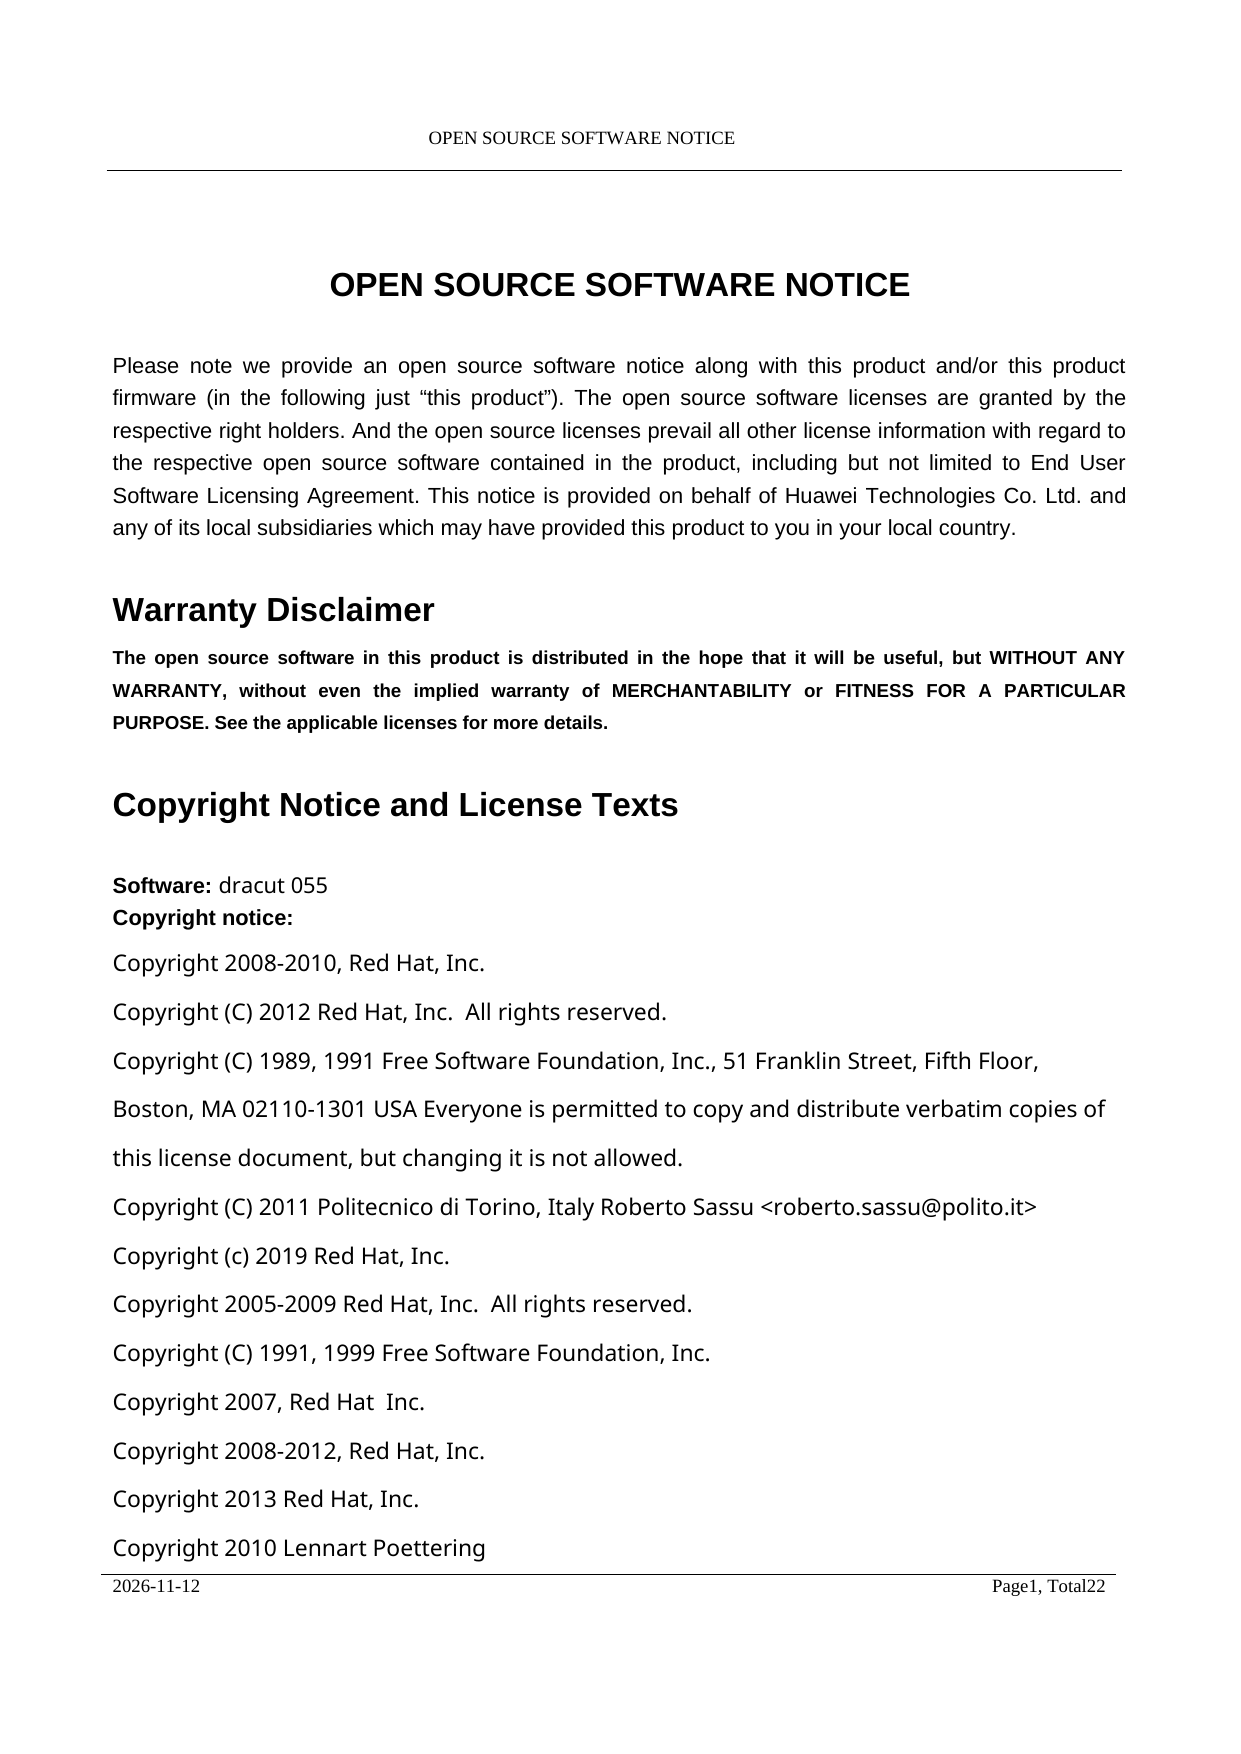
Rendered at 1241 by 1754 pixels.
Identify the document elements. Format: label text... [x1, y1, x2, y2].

text Copyright Notice and License Texts [112, 771, 1128, 836]
text Copyright notice: [112, 901, 1128, 934]
text OPEN SOURCE SOFTWARE NOTICE [112, 251, 1128, 316]
text The open source software in this product is distributed in the hope that it will be useful, but WITHOUT ANY WARRANTY, without even the implied warranty of MERCHANTABILITY or FITNESS FOR A PARTICULAR PURPOSE. See the applicable licenses for more details. [112, 641, 1128, 739]
text Please note we provide an open source software notice along with this product and/or this product firmware (in the following just “this product”). The open source software licenses are granted by the respective right holders. And the open source licenses prevail all other license information with regard to the respective open source software contained in the product, including but not limited to End User Software Licensing Agreement. This notice is provided on behalf of Huawei Technologies Co. Ltd. and any of its local subsidiaries which may have provided this product to you in your local country. [112, 349, 1128, 544]
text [112, 947, 1128, 1564]
text Warranty Disclaimer [112, 576, 1128, 641]
text Software: dracut 055 [112, 869, 1128, 901]
